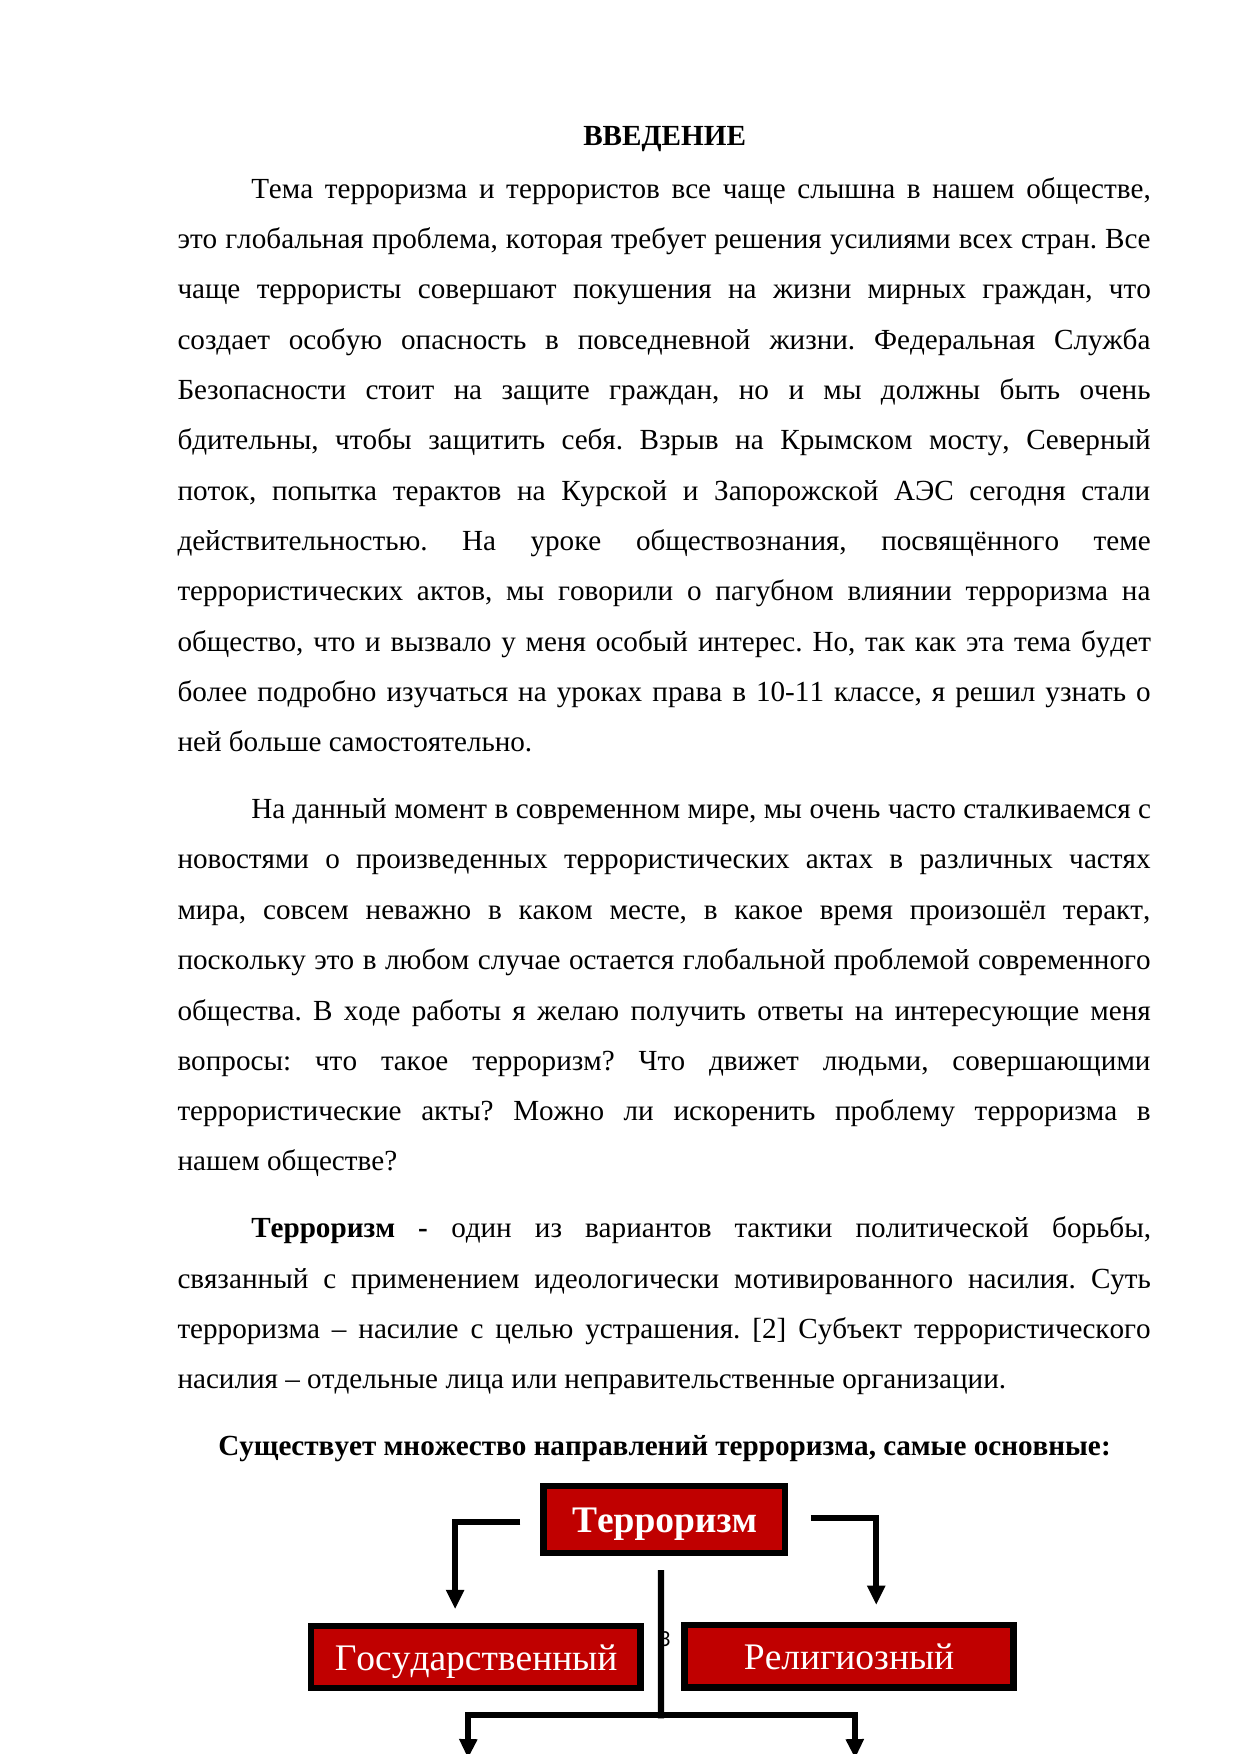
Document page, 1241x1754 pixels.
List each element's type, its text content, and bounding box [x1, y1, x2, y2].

text ВВЕДЕНИЕ [177, 118, 1152, 152]
text На данный момент в современном мире, мы очень часто сталкиваемся с новостями о произведенных террористических актах в различных частях мира, совсем неважно в каком месте, в какое время произошёл теракт, поскольку это в любом случае остается глобальной проблемой современного общества. В ходе работы я желаю получить ответы на интересующие меня вопросы: что такое терроризм? Что движет людьми, совершающими террористические акты? Можно ли искоренить проблему терроризма в нашем обществе? [177, 791, 1152, 1177]
text Существует множество направлений терроризма, самые основные: [177, 1428, 1152, 1462]
text Терроризм - один из вариантов тактики политической борьбы, связанный с применением идеологически мотивированного насилия. Суть терроризма – насилие с целью устрашения. [2] Субъект террористического насилия – отдельные лица или неправительственные организации. [177, 1211, 1152, 1395]
text Тема терроризма и террористов все чаще слышна в нашем обществе, это глобальная проблема, которая требует решения усилиями всех стран. Все чаще террористы совершают покушения на жизни мирных граждан, что создает особую опасность в повседневной жизни. Федеральная Служба Безопасности стоит на защите граждан, но и мы должны быть очень бдительны, чтобы защитить себя. Взрыв на Крымском мосту, Северный поток, попытка терактов на Курской и Запорожской АЭС сегодня стали действительностью. На уроке обществознания, посвящённого теме террористических актов, мы говорили о пагубном влиянии терроризма на общество, что и вызвало у меня особый интерес. Но, так как эта тема будет более подробно изучаться на уроках права в 10-11 классе, я решил узнать о ней больше самостоятельно. [177, 171, 1152, 758]
